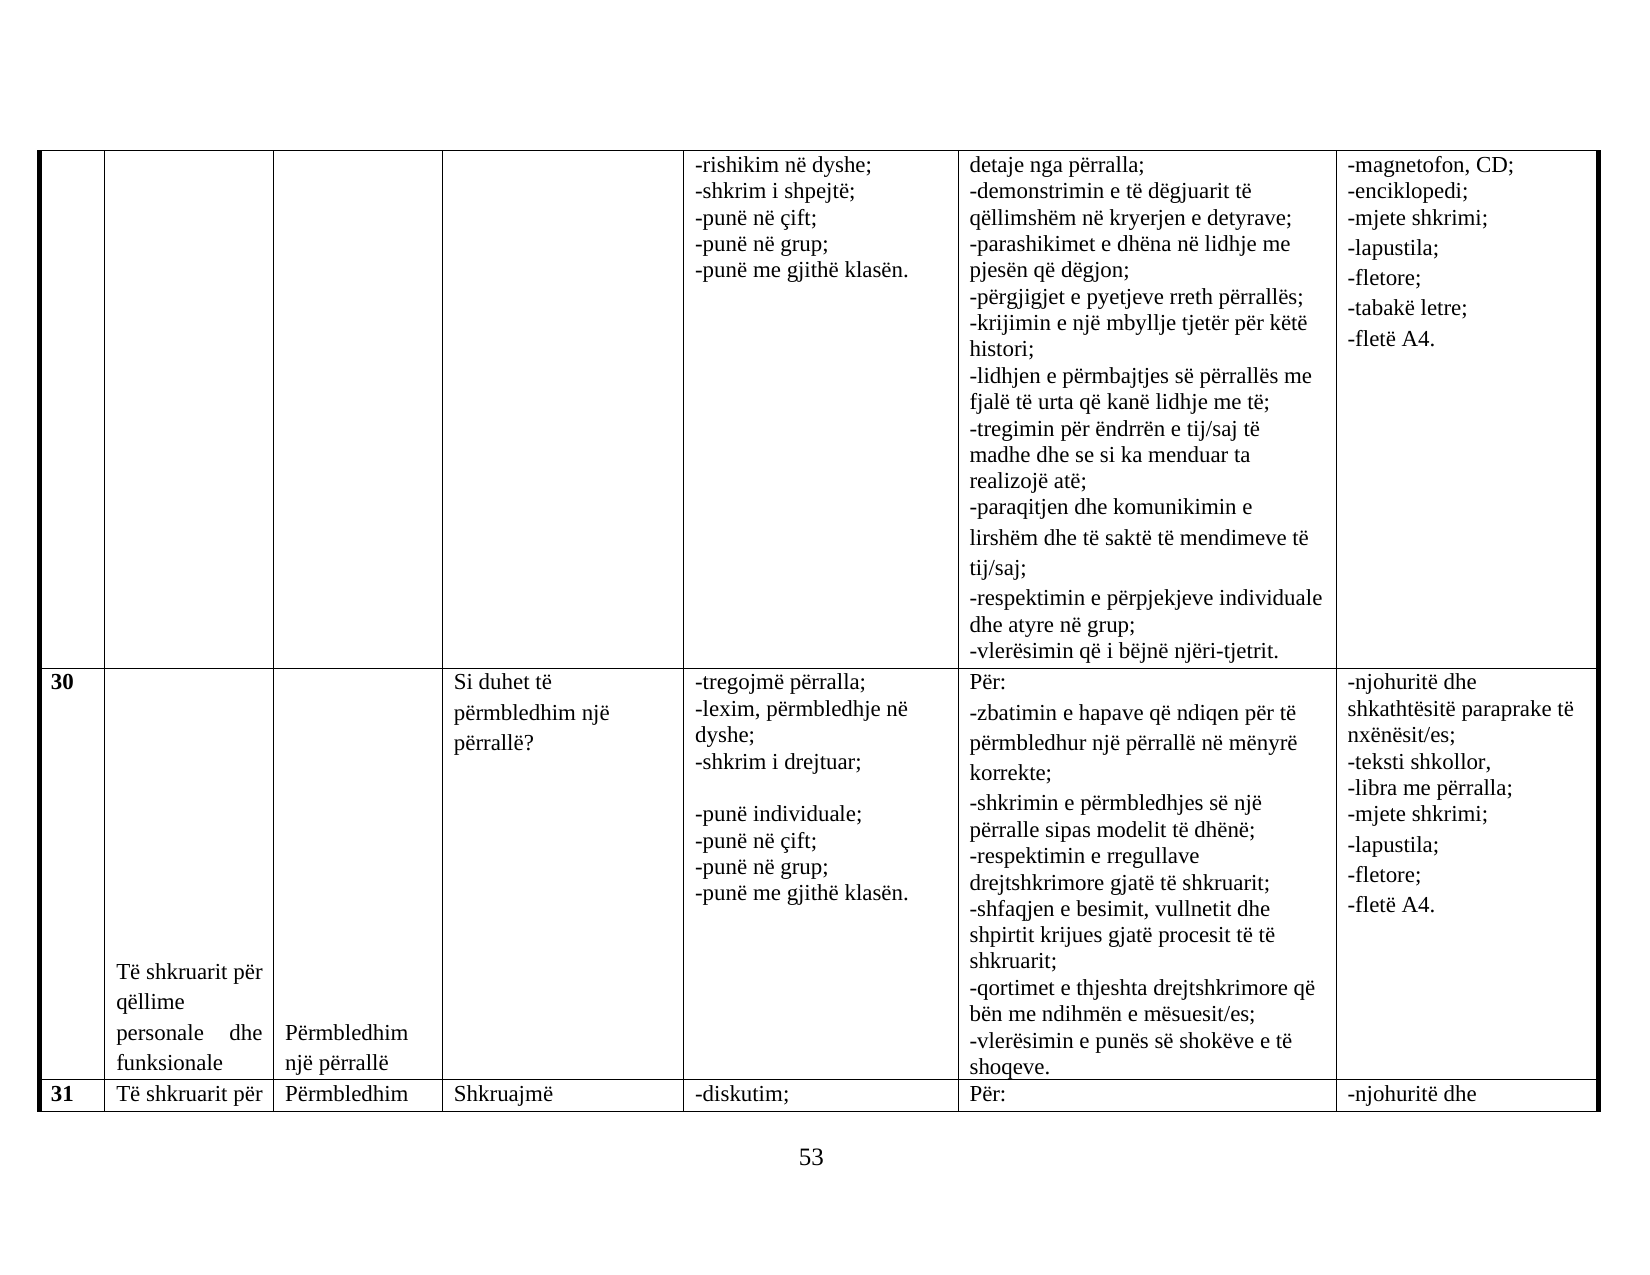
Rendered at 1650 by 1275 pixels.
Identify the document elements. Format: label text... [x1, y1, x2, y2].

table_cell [1337, 151, 1596, 668]
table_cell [1337, 1080, 1596, 1111]
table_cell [274, 151, 442, 668]
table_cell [684, 151, 958, 668]
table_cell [443, 1080, 683, 1111]
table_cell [443, 151, 683, 668]
table_cell 30 [42, 669, 104, 1079]
table_cell Të shkruarit për qëllime personale dhe funksionale [105, 669, 273, 1079]
table_cell -tregojmë përralla; -lexim, përmbledhje në dyshe; -shkrim i drejtuar; -punë individuale; -punë në çift; -punë në grup; -punë me gjithë klasën. [684, 669, 958, 1079]
table_cell Përmbledhim një përrallë [274, 669, 442, 1079]
table_cell 29 [42, 151, 104, 668]
table_cell -njohuritë dhe shkathtësitë paraprake të nxënësit/es; -teksti shkollor, -libra me përralla; -mjete shkrimi; -lapustila; -fletore; -fletë A4. [1337, 669, 1596, 1079]
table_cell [959, 151, 1336, 668]
table_cell Si duhet të përmbledhim një përrallë? [443, 669, 683, 1079]
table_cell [105, 151, 273, 668]
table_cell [684, 1080, 958, 1111]
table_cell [274, 1080, 442, 1111]
table_cell 31 [42, 1080, 104, 1111]
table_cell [959, 1080, 1336, 1111]
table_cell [105, 1080, 273, 1111]
